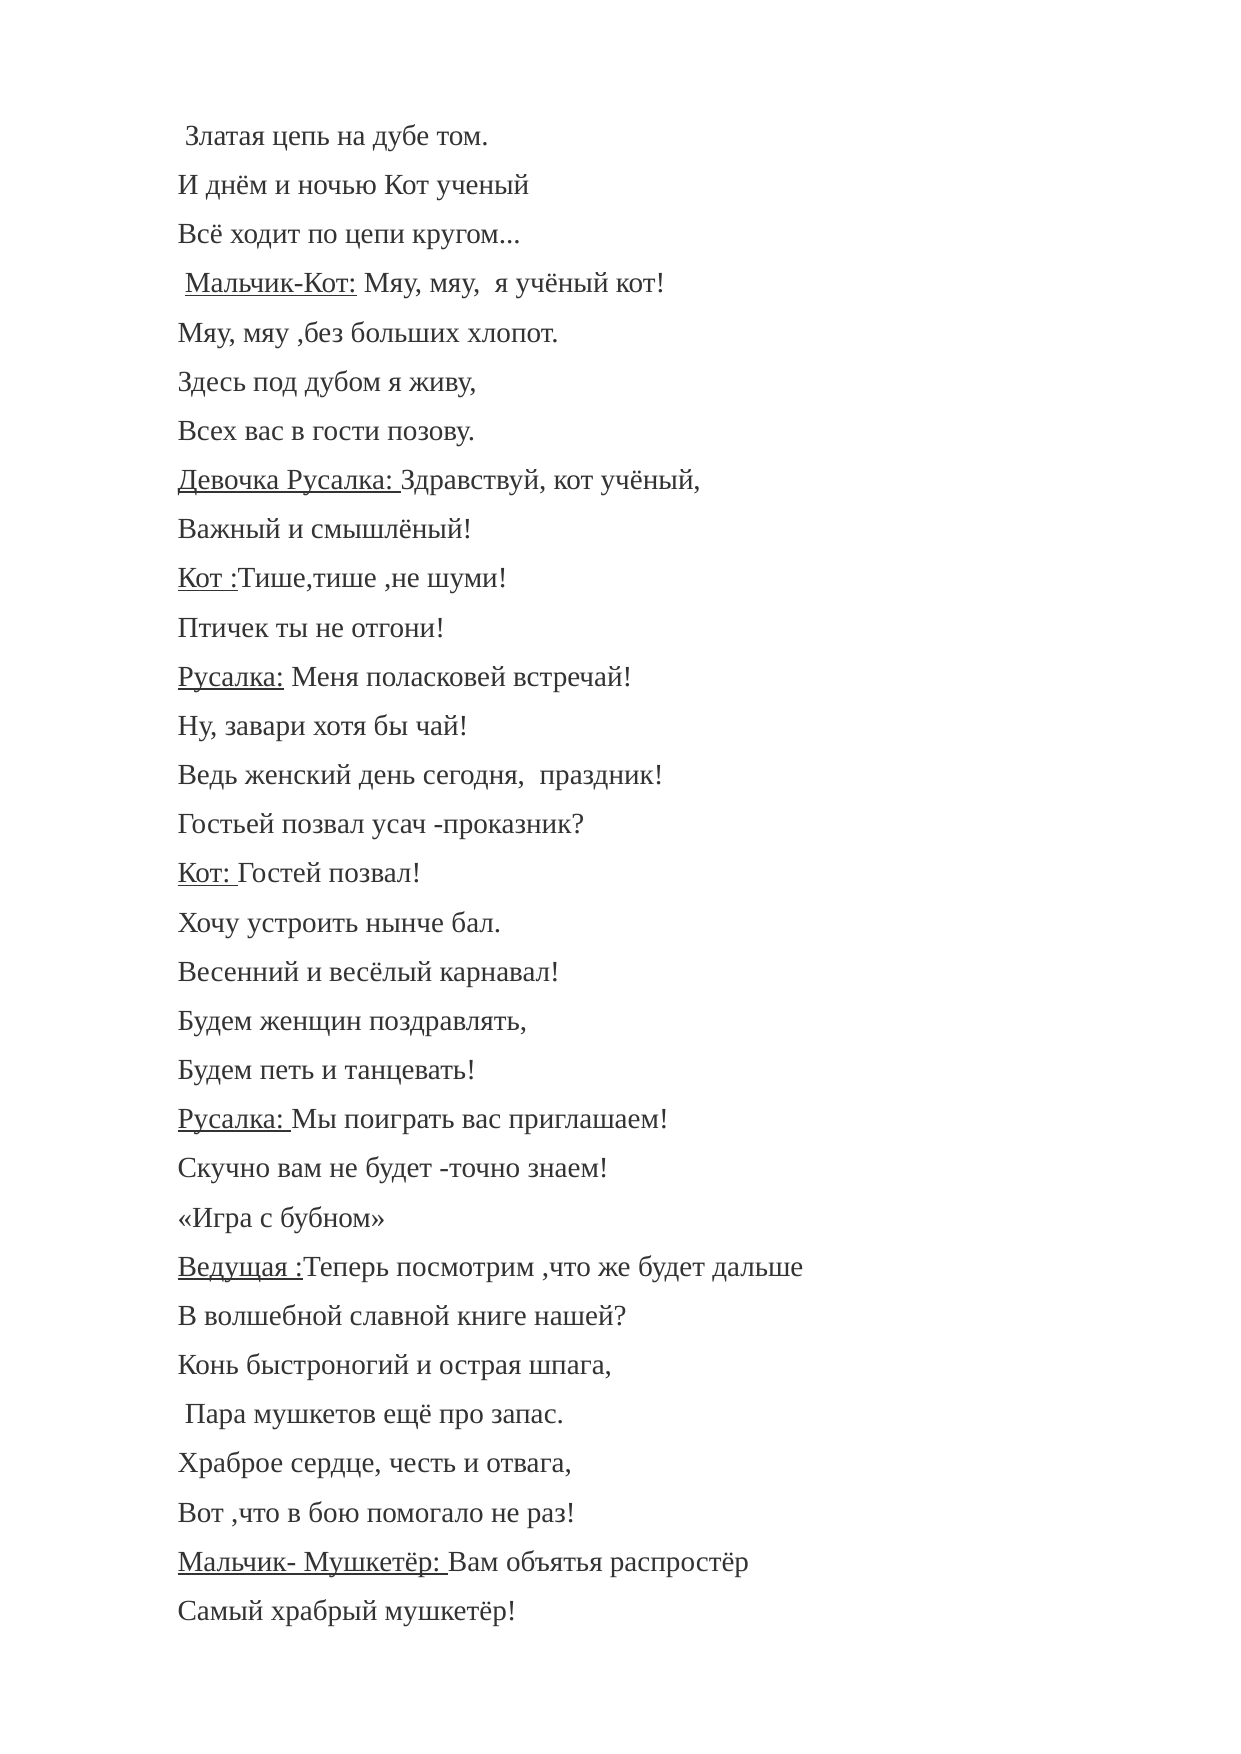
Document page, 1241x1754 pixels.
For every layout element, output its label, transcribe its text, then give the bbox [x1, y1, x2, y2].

text Будем петь и танцевать! [177, 1052, 1152, 1086]
text Кот :Тише,тише ,не шуми! [177, 561, 1152, 594]
text Гостьей позвал усач -проказник? [177, 806, 1152, 840]
text Ведь женский день сегодня, праздник! [177, 757, 1152, 791]
text Мяу, мяу ,без больших хлопот. [177, 315, 1152, 348]
text «Игра с бубном» [177, 1200, 1152, 1233]
text Ведущая :Теперь посмотрим ,что же будет дальше [177, 1249, 1152, 1282]
text Будем женщин поздравлять, [177, 1003, 1152, 1037]
text Пара мушкетов ещё про запас. [177, 1396, 1152, 1430]
text Всех вас в гости позову. [177, 413, 1152, 447]
text Ну, завари хотя бы чай! [177, 708, 1152, 742]
text Златая цепь на дубе том. [177, 118, 1152, 152]
text Птичек ты не отгони! [177, 610, 1152, 643]
text Хочу устроить нынче бал. [177, 905, 1152, 938]
text Русалка: Меня поласковей встречай! [177, 659, 1152, 692]
text Мальчик- Мушкетёр: Вам объятья распростёр [177, 1544, 1152, 1577]
text Храброе сердце, честь и отвага, [177, 1446, 1152, 1479]
text Всё ходит по цепи кругом... [177, 216, 1152, 250]
text Скучно вам не будет -точно знаем! [177, 1151, 1152, 1184]
text Важный и смышлёный! [177, 511, 1152, 545]
text Весенний и весёлый карнавал! [177, 954, 1152, 987]
text Кот: Гостей позвал! [177, 856, 1152, 889]
text И днём и ночью Кот ученый [177, 167, 1152, 201]
text Мальчик-Кот: Мяу, мяу, я учёный кот! [177, 266, 1152, 299]
text Вот ,что в бою помогало не раз! [177, 1495, 1152, 1528]
text Самый храбрый мушкетёр! [177, 1593, 1152, 1627]
text Русалка: Мы поиграть вас приглашаем! [177, 1101, 1152, 1135]
text В волшебной славной книге нашей? [177, 1298, 1152, 1332]
text Здесь под дубом я живу, [177, 364, 1152, 397]
text Конь быстроногий и острая шпага, [177, 1347, 1152, 1381]
text Девочка Русалка: Здравствуй, кот учёный, [177, 462, 1152, 496]
